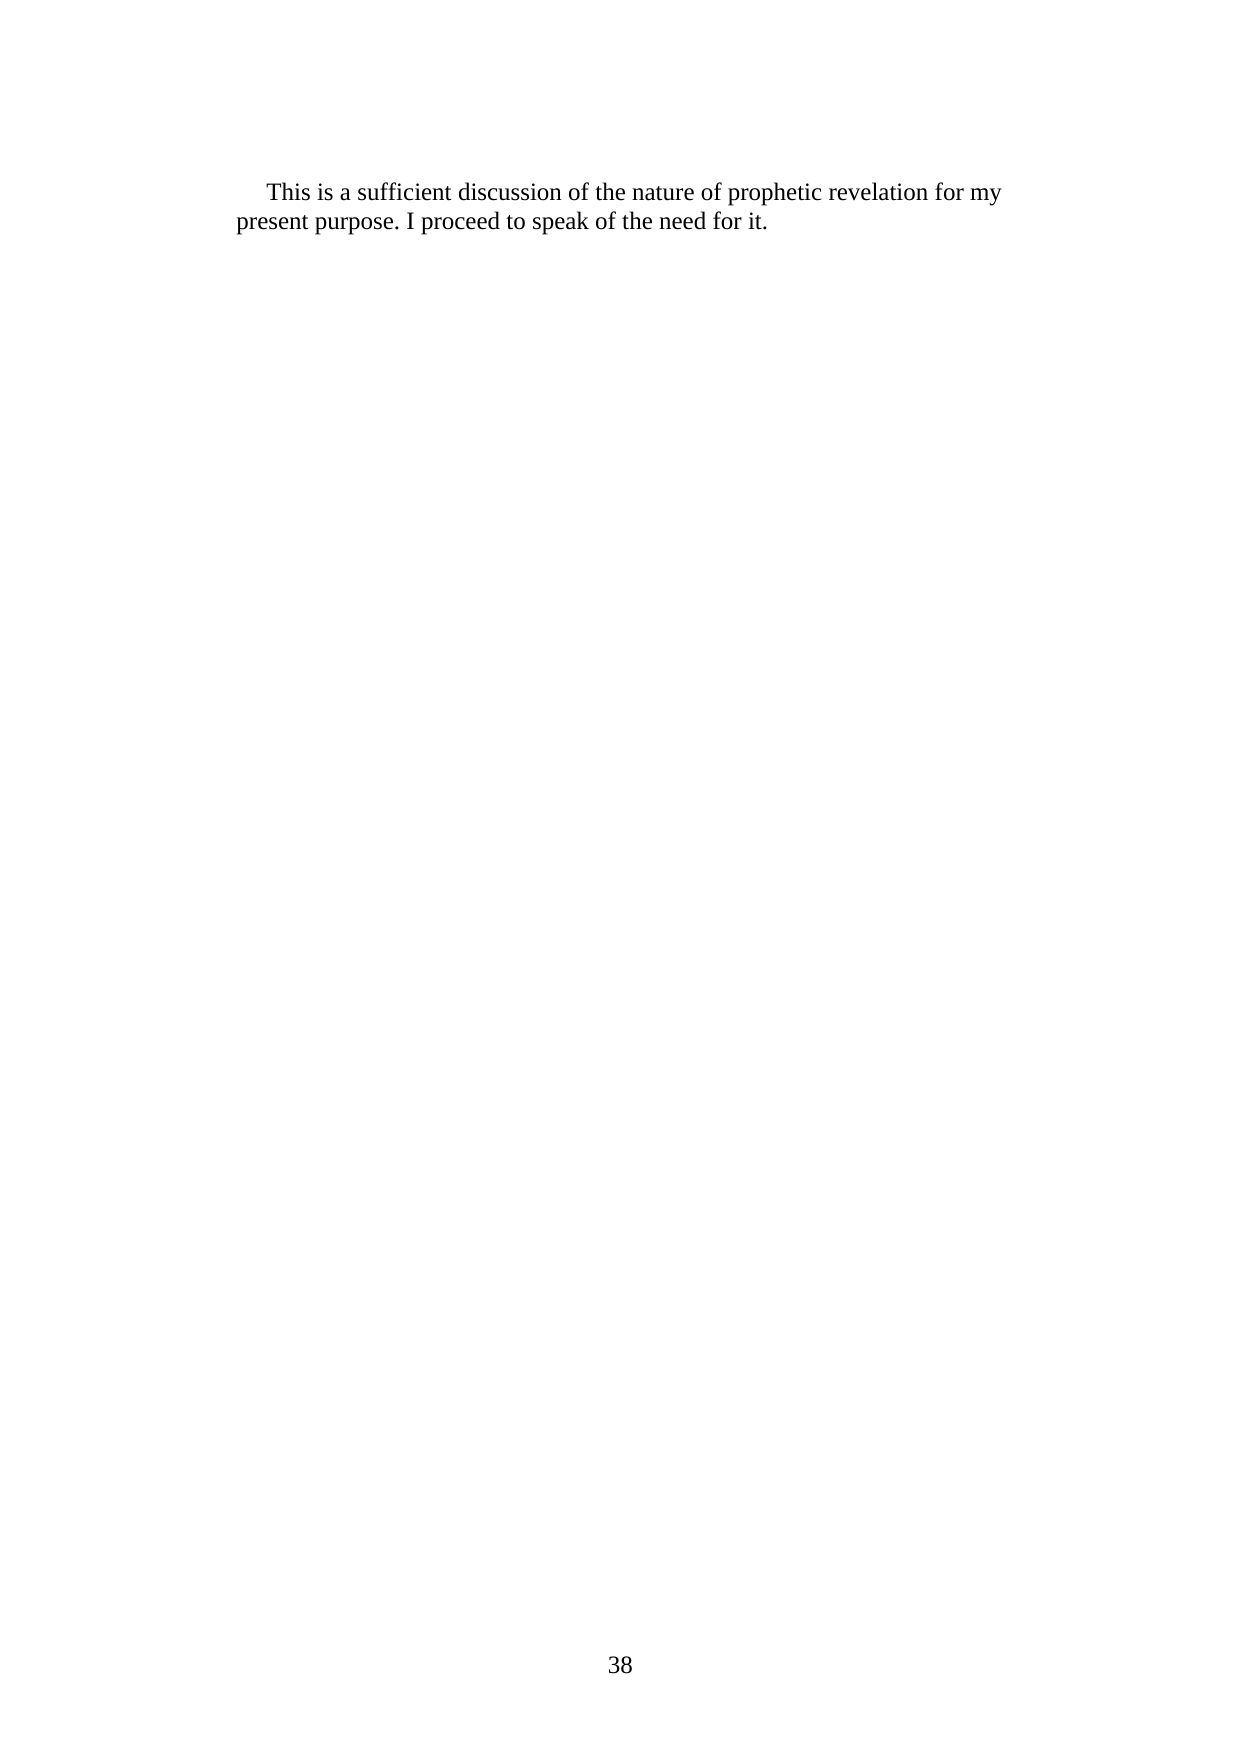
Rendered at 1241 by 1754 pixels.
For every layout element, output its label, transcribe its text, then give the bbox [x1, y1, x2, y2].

text This is a sufficient discussion of the nature of prophetic revelation for my present purpose. I proceed to speak of the need for it. [236, 177, 1004, 235]
